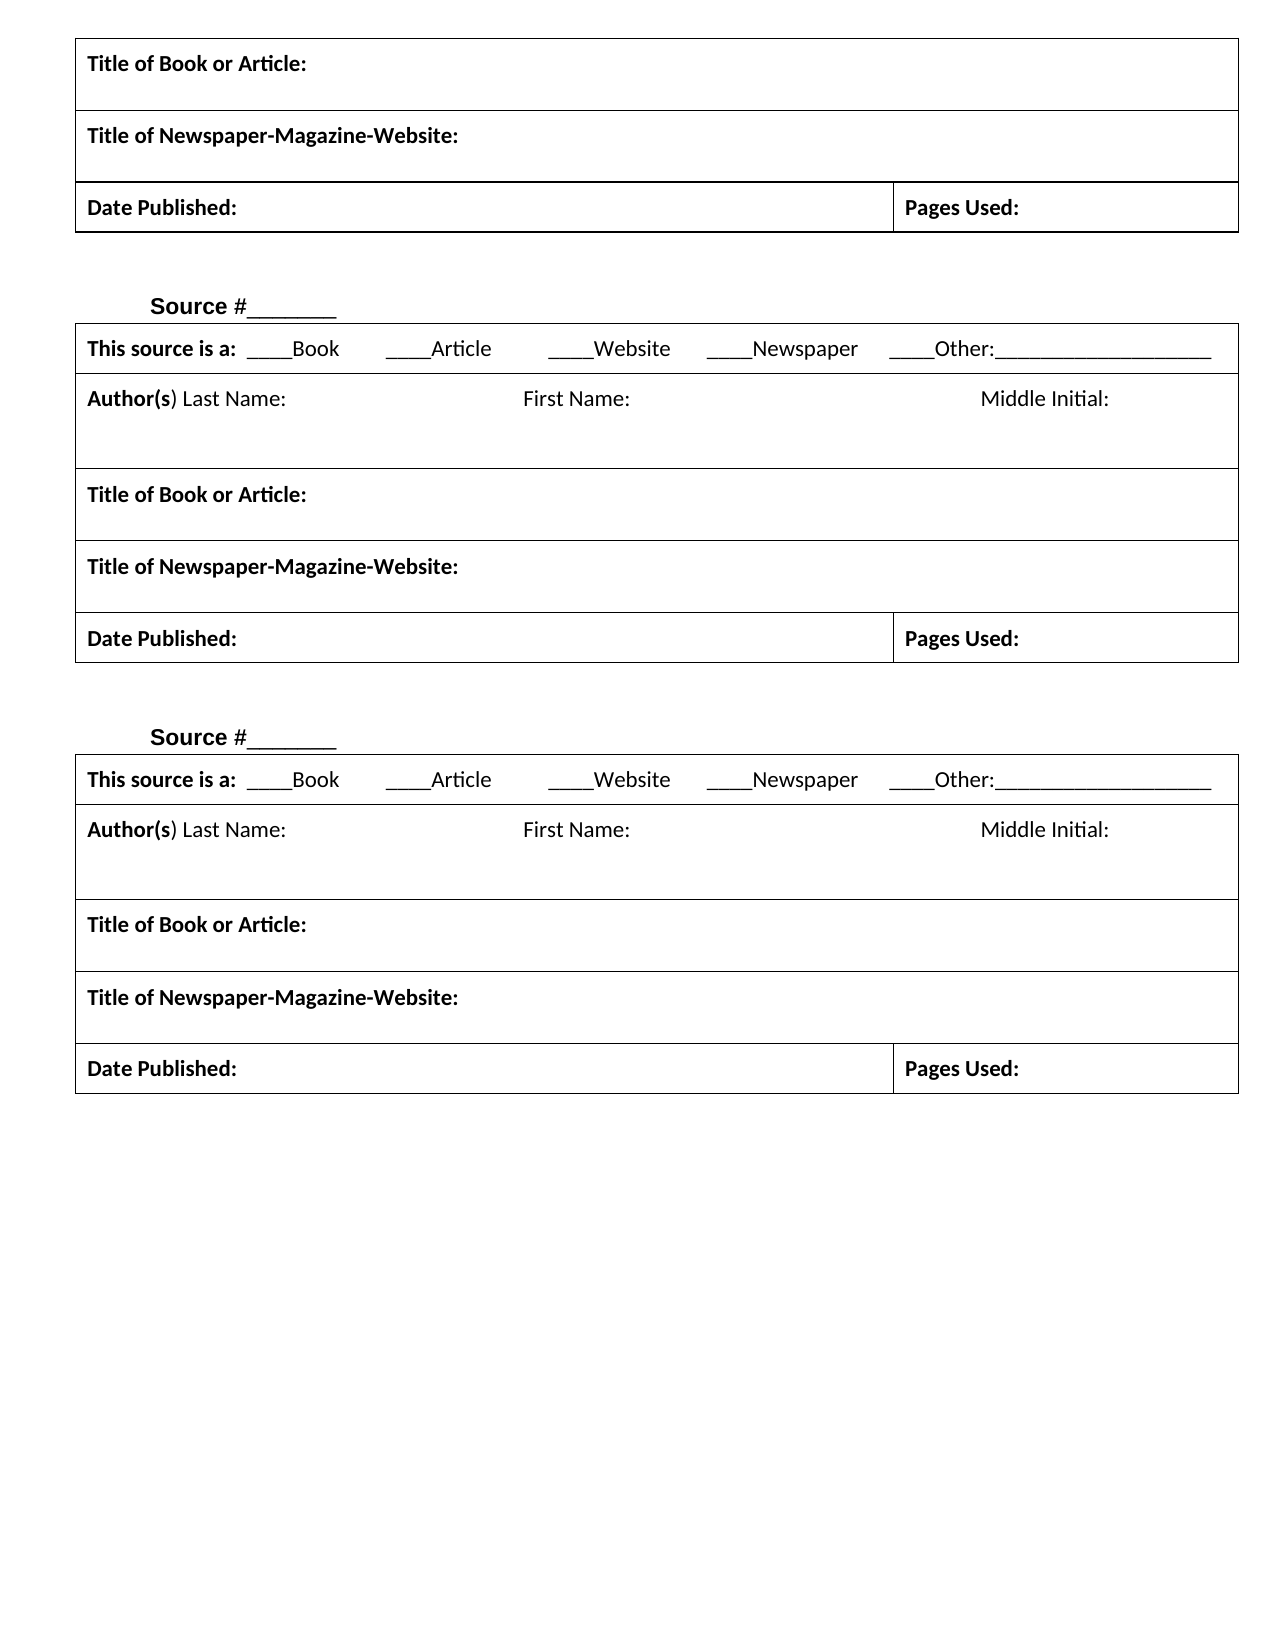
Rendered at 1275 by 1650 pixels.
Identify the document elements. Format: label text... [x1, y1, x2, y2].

table_cell Title of Newspaper-Magazine-Website: [76, 111, 1238, 181]
table_cell Pages Used: [894, 183, 1238, 231]
text Source #_______ [150, 724, 1125, 750]
table_cell Date Published: [76, 183, 893, 231]
table_cell Author(s) Last Name: First Name: Middle Initial: [76, 805, 1238, 899]
table_cell Pages Used: [894, 613, 1238, 662]
table_cell Author(s) Last Name: First Name: Middle Initial: [76, 374, 1238, 468]
table_cell Title of Book or Article: [76, 900, 1238, 971]
text Source #_______ [150, 293, 1125, 319]
table_cell Title of Book or Article: [76, 39, 1238, 109]
table_cell Title of Newspaper-Magazine-Website: [76, 541, 1238, 612]
table_cell Title of Book or Article: [76, 469, 1238, 540]
table_cell Date Published: [76, 1044, 893, 1093]
table_header This source is a: ____Book ____Article ____Website ____Newspaper ____Other:___________________ [76, 755, 1238, 804]
table_cell Date Published: [76, 613, 893, 662]
table_cell Pages Used: [894, 1044, 1238, 1093]
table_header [76, 324, 1238, 373]
table_cell Title of Newspaper-Magazine-Website: [76, 972, 1238, 1043]
